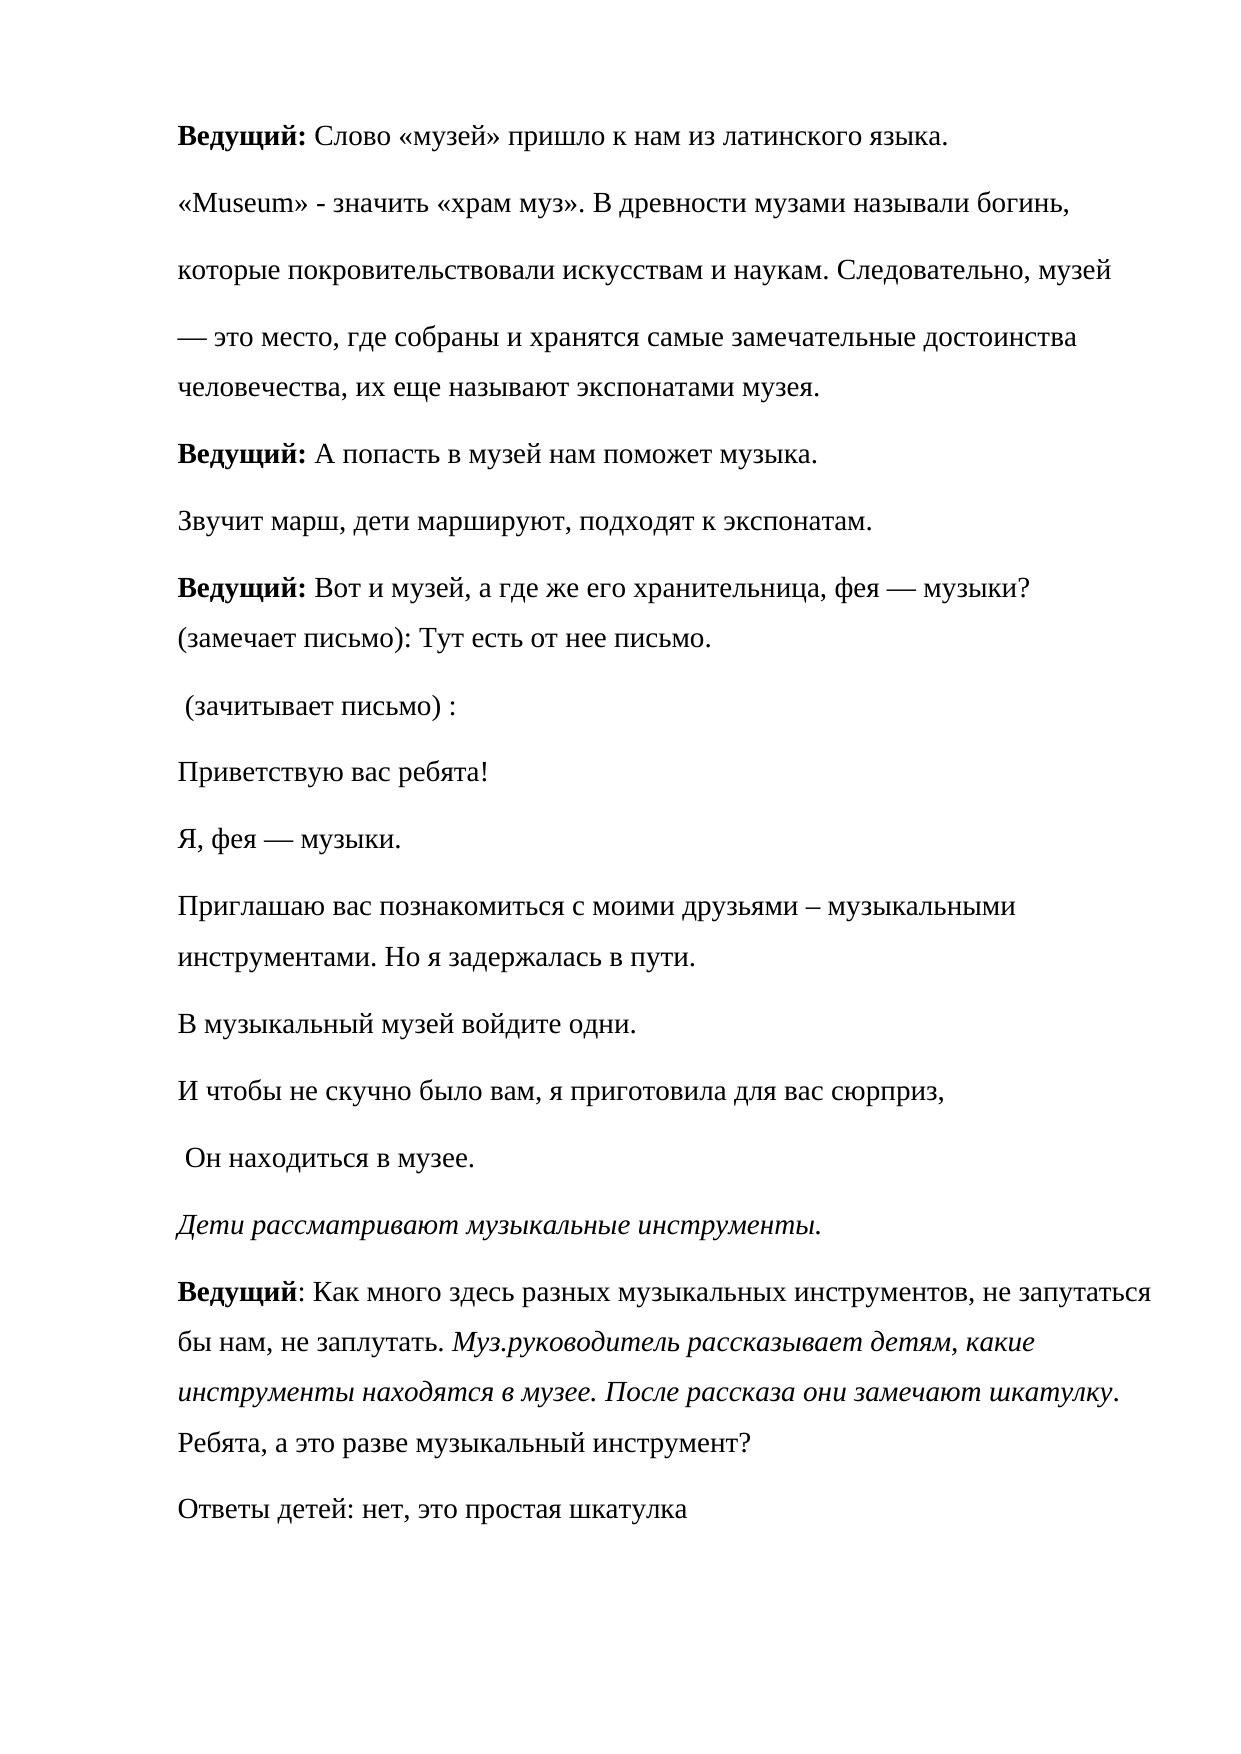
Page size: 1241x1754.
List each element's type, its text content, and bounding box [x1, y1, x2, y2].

text Он находиться в музее. [177, 1140, 1152, 1173]
text Ответы детей: нет, это простая шкатулка [177, 1492, 1152, 1525]
text Дети рассматривают музыкальные инструменты. [177, 1207, 1152, 1240]
text которые покровительствовали искусствам и наукам. Следовательно, музей [177, 252, 1152, 286]
text В музыкальный музей войдите одни. [177, 1006, 1152, 1039]
text Звучит марш, дети маршируют, подходят к экспонатам. [177, 503, 1152, 537]
text Приветствую вас ребята! [177, 754, 1152, 788]
text Я, фея — музыки. [177, 822, 1152, 855]
text «Museum» - значить «храм муз». В древности музами называли богинь, [177, 185, 1152, 219]
text Ведущий: Слово «музей» пришло к нам из латинского языка. [177, 118, 1152, 152]
text Ведущий: Как много здесь разных музыкальных инструментов, не запутаться бы нам, не заплутать. Муз.руководитель рассказывает детям, какие инструменты находятся в музее. После рассказа они замечают шкатулку. Ребята, а это разве музыкальный инструмент? [177, 1274, 1152, 1458]
text Ведущий: Вот и музей, а где же его хранительница, фея — музыки? (замечает письмо): Тут есть от нее письмо. [177, 570, 1152, 654]
text Приглашаю вас познакомиться с моими друзьями – музыкальными инструментами. Но я задержалась в пути. [177, 888, 1152, 972]
text — это место, где собраны и хранятся самые замечательные достоинства человечества, их еще называют экспонатами музея. [177, 319, 1152, 403]
text (зачитывает письмо) : [177, 688, 1152, 721]
text И чтобы не скучно было вам, я приготовила для вас сюрприз, [177, 1073, 1152, 1106]
text Ведущий: А попасть в музей нам поможет музыка. [177, 436, 1152, 470]
